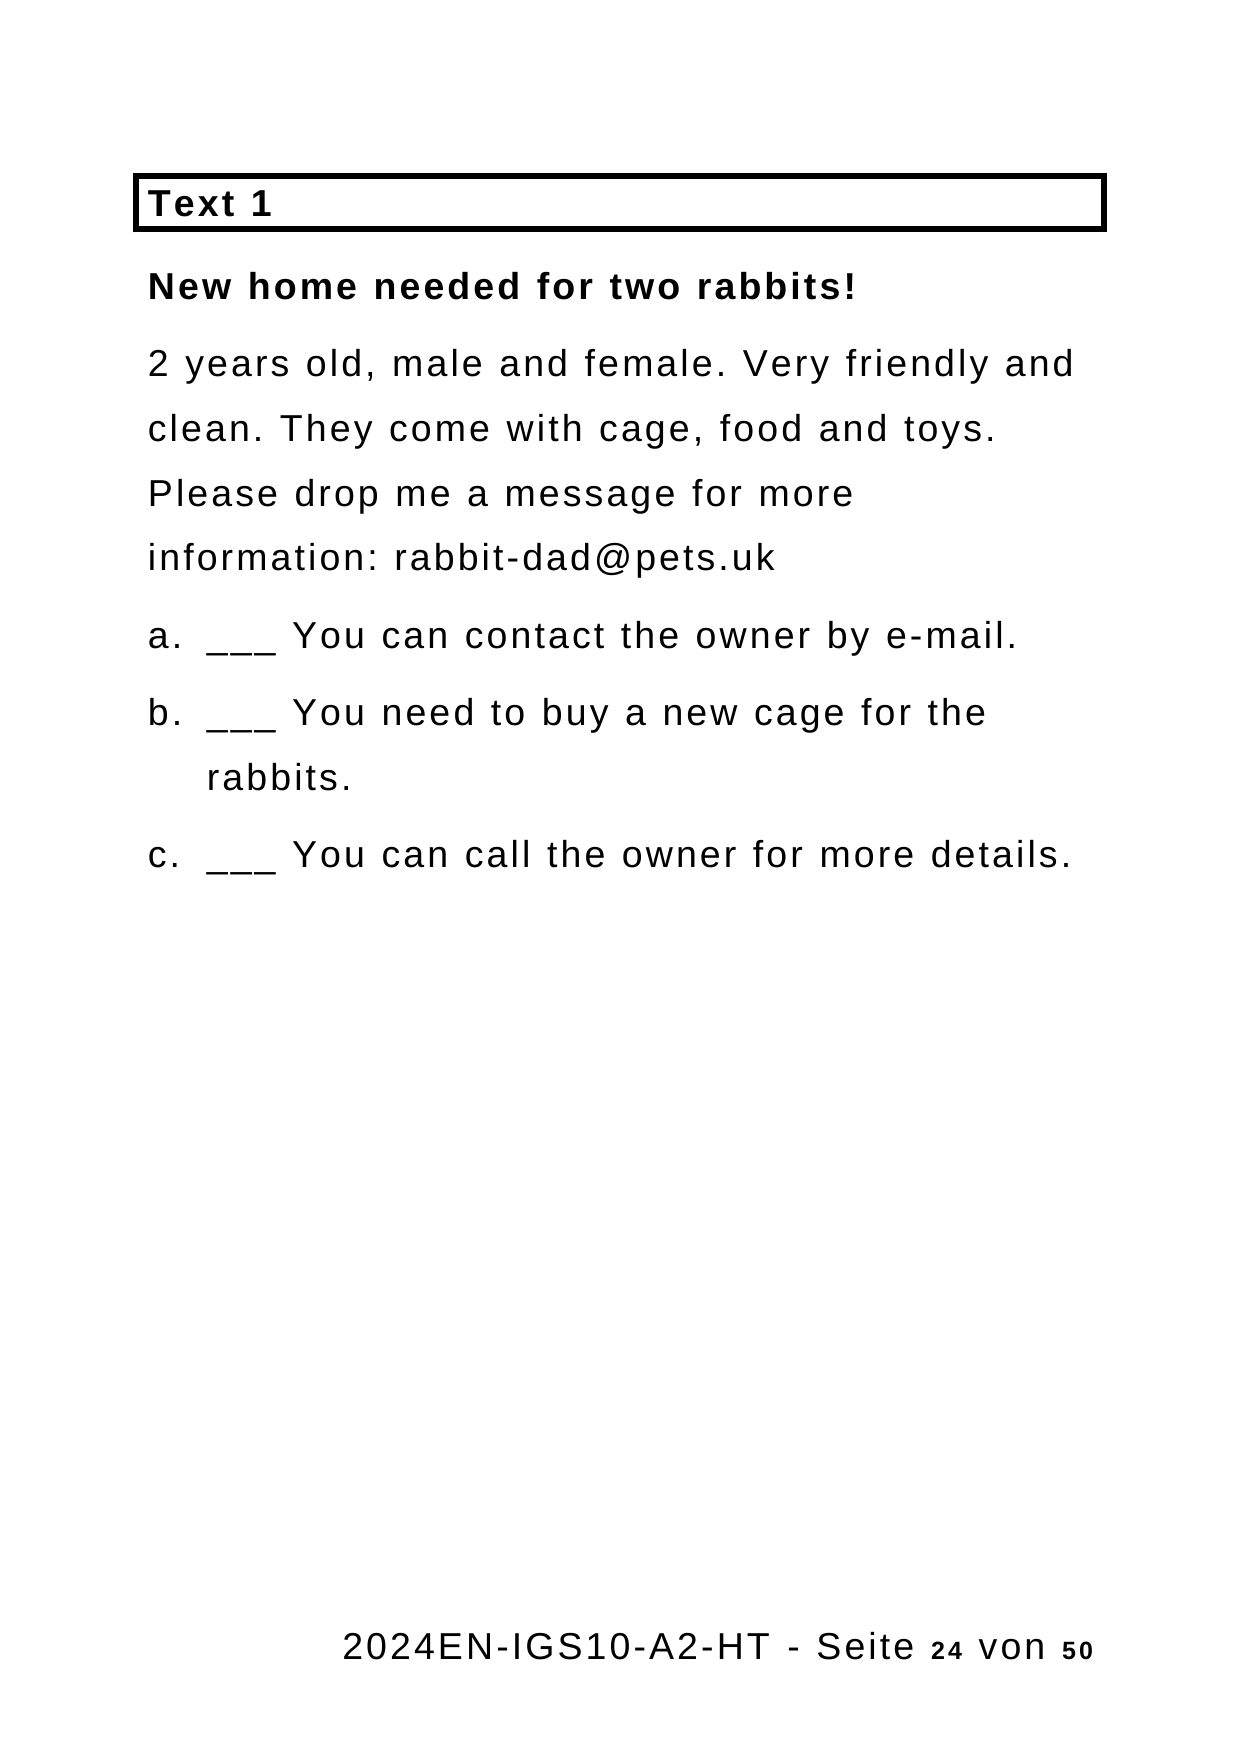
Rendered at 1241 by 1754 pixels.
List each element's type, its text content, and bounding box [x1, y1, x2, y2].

text New home needed for two rabbits! [148, 264, 1093, 307]
list a. ___ You can contact the owner by e-mail. [148, 613, 1093, 656]
text 2 years old, male and female. Very friendly and clean. They come with cage, food and toys. Please drop me a message for more information: rabbit-dad@pets.uk [148, 342, 1093, 579]
subtitle Text 1 [139, 179, 1101, 226]
list c. ___ You can call the owner for more details. [148, 832, 1093, 875]
list b. ___ You need to buy a new cage for the rabbits. [148, 690, 1093, 798]
